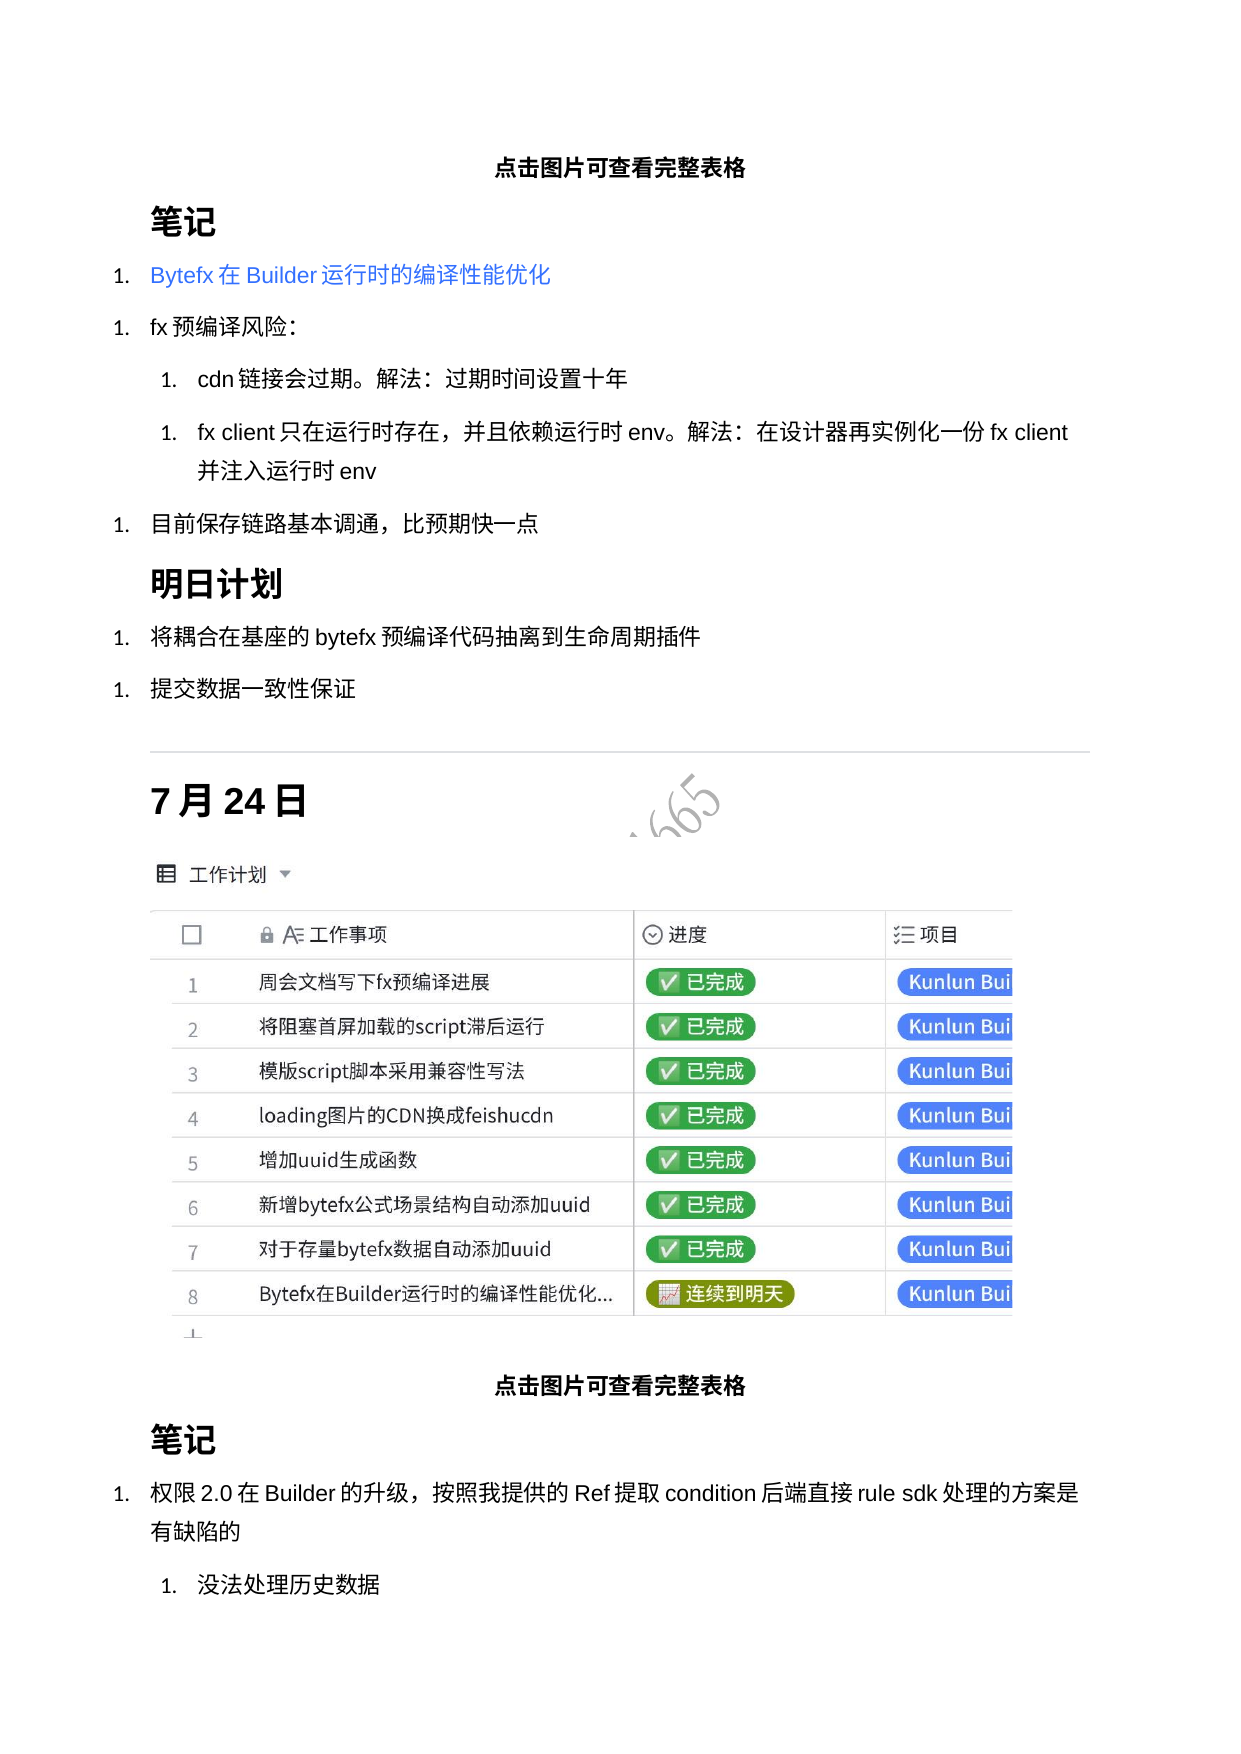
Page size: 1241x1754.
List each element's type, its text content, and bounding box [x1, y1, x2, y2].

list fx client只在运行时存在，并且依赖运行时env。解法：在设计器再实例化一份fx client并注入运行时env [160, 413, 1090, 486]
list fx预编译风险： [112, 309, 1090, 342]
list 没法处理历史数据 [160, 1566, 1090, 1600]
list 目前保存链路基本调通，比预期快一点 [112, 505, 1090, 539]
list 将耦合在基座的bytefx预编译代码抽离到生命周期插件 [112, 618, 1090, 652]
list 提交数据一致性保证 [112, 671, 1090, 704]
text 点击图片可查看完整表格 [150, 1368, 1090, 1401]
list Bytefx在Builder运行时的编译性能优化 [112, 256, 1090, 290]
text 点击图片可查看完整表格 [150, 150, 1090, 183]
list cdn链接会过期。解法：过期时间设置十年 [160, 361, 1090, 394]
picture [150, 837, 1013, 1338]
list 权限2.0在Builder的升级，按照我提供的Ref提取condition后端直接rule sdk处理的方案是有缺陷的 [112, 1474, 1090, 1547]
